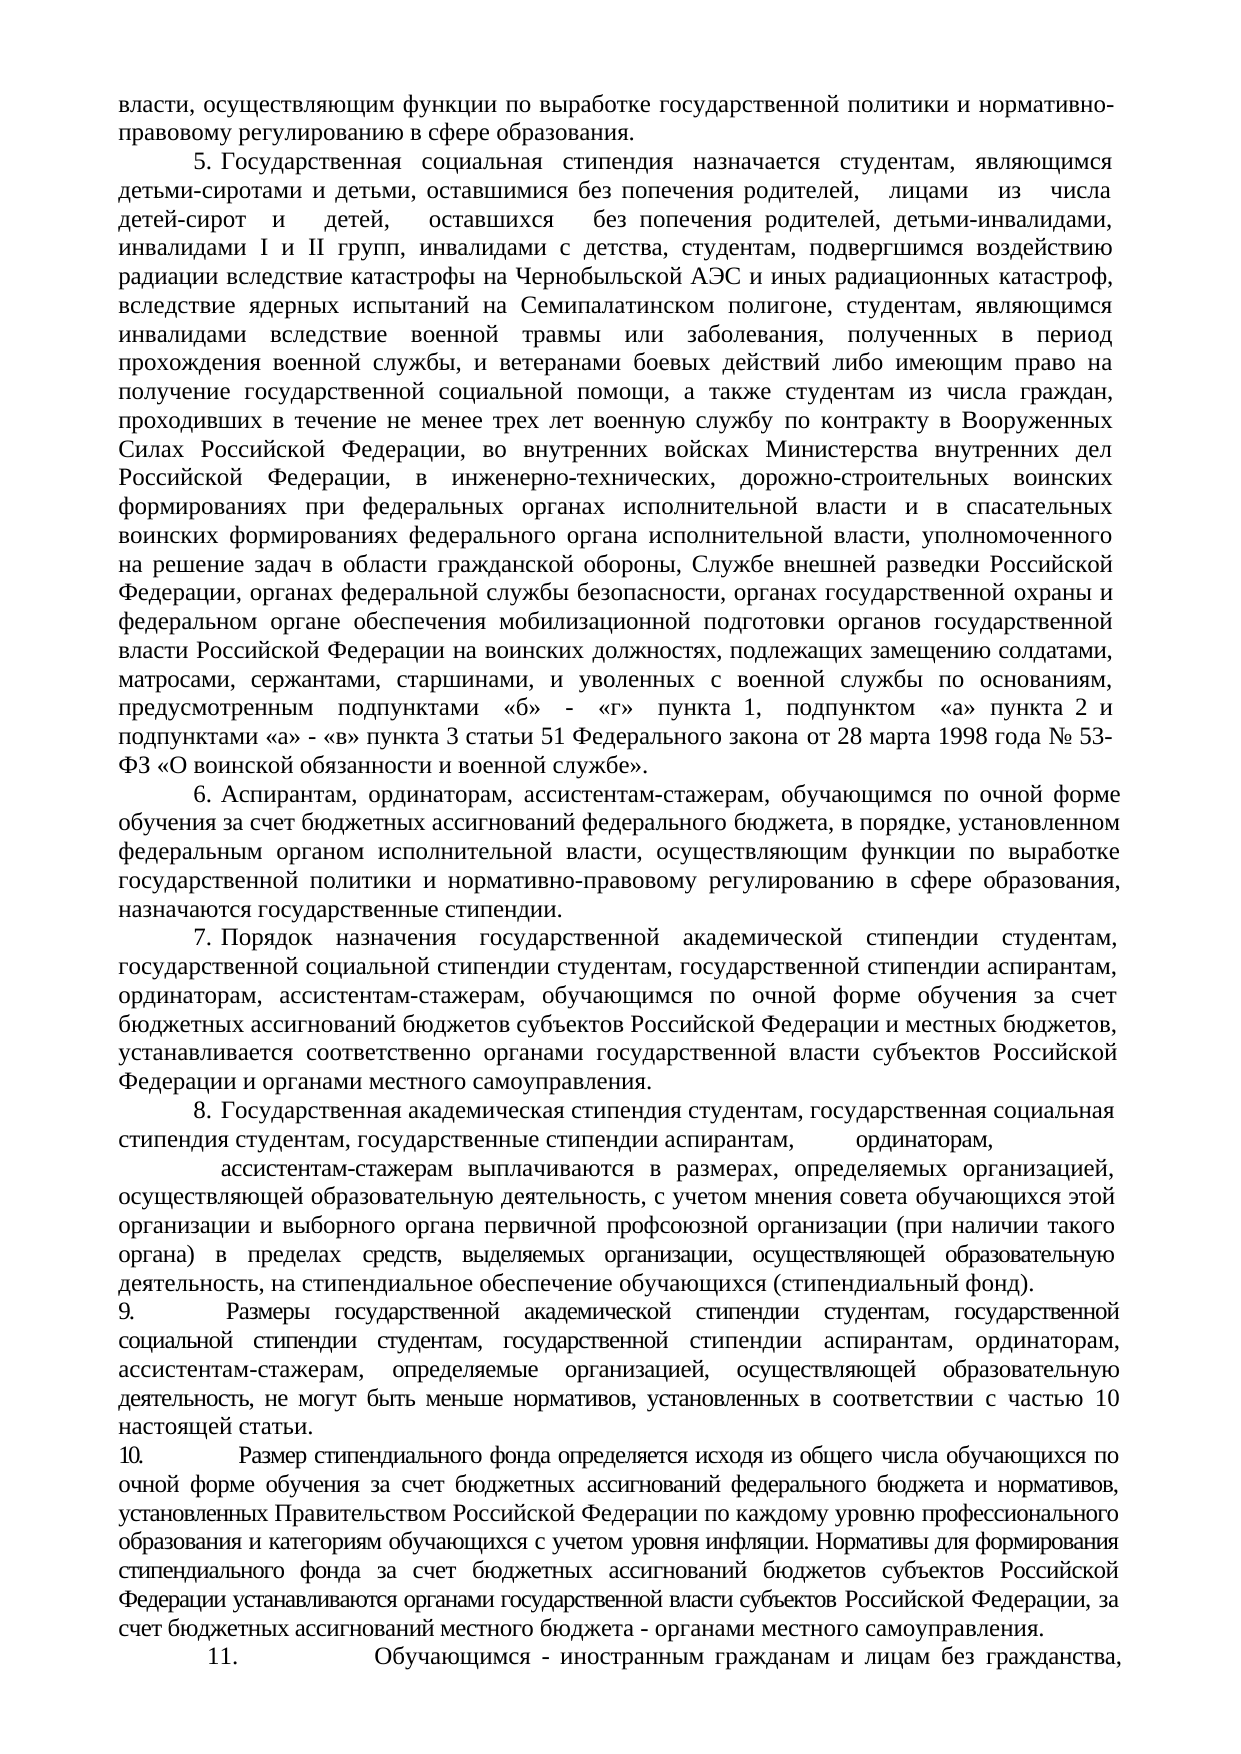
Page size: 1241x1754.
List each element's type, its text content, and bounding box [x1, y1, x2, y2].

text 10. Размер стипендиального фонда определяется исходя из общего числа обучающихся по очной форме обучения за счет бюджетных ассигнований федерального бюджета и нормативов, установленных Правительством Российской Федерации по каждому уровню профессионального образования и категориям обучающихся с учетом уровня инфляции. Нормативы для формирования стипендиального фонда за счет бюджетных ассигнований бюджетов субъектов Российской Федерации устанавливаются органами государственной власти субъектов Российской Федерации, за счет бюджетных ассигнований местного бюджета - органами местного самоуправления. [118, 1440, 1119, 1641]
list Государственная академическая стипендия студентам, государственная социальная стипендия студентам, государственные стипендии аспирантам, ординаторам, ассистентам-стажерам выплачиваются в размерах, определяемых организацией, осуществляющей образовательную деятельность, с учетом мнения совета обучающихся этой организации и выборного органа первичной профсоюзной организации (при наличии такого органа) в пределах средств, выделяемых организации, осуществляющей образовательную деятельность, на стипендиальное обеспечение обучающихся (стипендиальный фонд). [118, 1095, 1115, 1296]
list Порядок назначения государственной академической стипендии студентам, государственной социальной стипендии студентам, государственной стипендии аспирантам, ординаторам, ассистентам-стажерам, обучающимся по очной форме обучения за счет бюджетных ассигнований бюджетов субъектов Российской Федерации и местных бюджетов, устанавливается соответственно органами государственной власти субъектов Российской Федерации и органами местного самоуправления. [118, 922, 1118, 1095]
text 9. Размеры государственной академической стипендии студентам, государственной социальной стипендии студентам, государственной стипендии аспирантам, ординаторам, ассистентам-стажерам, определяемые организацией, осуществляющей образовательную деятельность, не могут быть меньше нормативов, установленных в соответствии с частью 10 настоящей статьи. [118, 1296, 1120, 1440]
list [118, 89, 1116, 146]
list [118, 1641, 1122, 1670]
list Государственная социальная стипендия назначается студентам, являющимся детьми-сиротами и детьми, оставшимися без попечения родителей, лицами из числа детей-сирот и детей, оставшихся без попечения родителей, детьми-инвалидами, инвалидами I и II групп, инвалидами с детства, студентам, подвергшимся воздействию радиации вследствие катастрофы на Чернобыльской АЭС и иных радиационных катастроф, вследствие ядерных испытаний на Семипалатинском полигоне, студентам, являющимся инвалидами вследствие военной травмы или заболевания, полученных в период прохождения военной службы, и ветеранами боевых действий либо имеющим право на получение государственной социальной помощи, а также студентам из числа граждан, проходивших в течение не менее трех лет военную службу по контракту в Вооруженных Силах Российской Федерации, во внутренних войсках Министерства внутренних дел Российской Федерации, в инженерно-технических, дорожно-строительных воинских формированиях при федеральных органах исполнительной власти и в спасательных воинских формированиях федерального органа исполнительной власти, уполномоченного на решение задач в области гражданской обороны, Службе внешней разведки Российской Федерации, органах федеральной службы безопасности, органах государственной охраны и федеральном органе обеспечения мобилизационной подготовки органов государственной власти Российской Федерации на воинских должностях, подлежащих замещению солдатами, матросами, сержантами, старшинами, и уволенных с военной службы по основаниям, предусмотренным подпунктами «б» - «г» пункта 1, подпунктом «а» пункта 2 и подпунктами «а» - «в» пункта 3 статьи 51 Федерального закона от 28 марта 1998 года № 53-ФЗ «О воинской обязанности и военной службе». [118, 146, 1113, 779]
list Аспирантам, ординаторам, ассистентам-стажерам, обучающимся по очной форме обучения за счет бюджетных ассигнований федерального бюджета, в порядке, установленном федеральным органом исполнительной власти, осуществляющим функции по выработке государственной политики и нормативно-правовому регулированию в сфере образования, назначаются государственные стипендии. [118, 779, 1121, 922]
